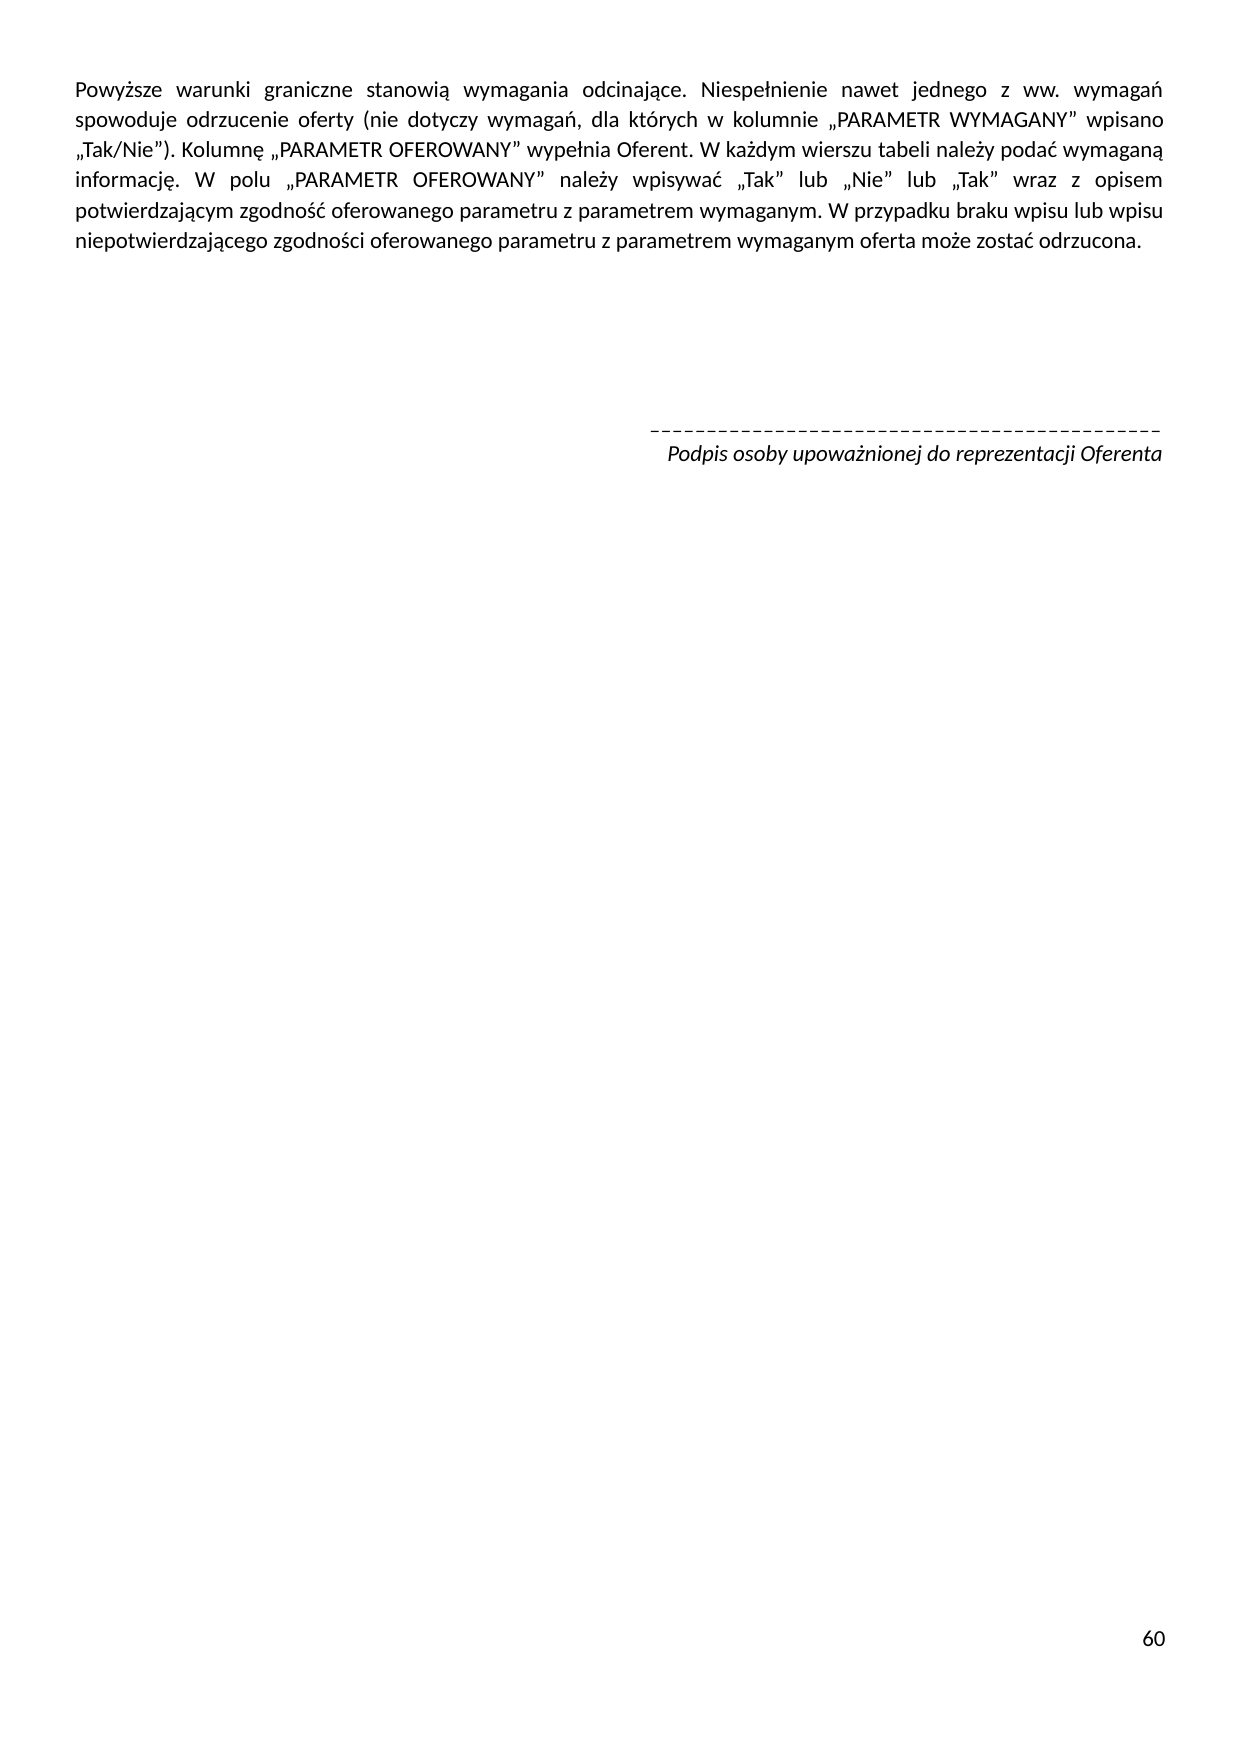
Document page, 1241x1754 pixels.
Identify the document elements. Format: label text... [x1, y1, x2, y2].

list Podpis osoby upoważnionej do reprezentacji Oferenta [150, 439, 1165, 467]
list _____________________________________________ [150, 407, 1165, 435]
text Powyższe warunki graniczne stanowią wymagania odcinające. Niespełnienie nawet jednego z ww. wymagań spowoduje odrzucenie oferty (nie dotyczy wymagań, dla których w kolumnie „PARAMETR WYMAGANY” wpisano „Tak/Nie”). Kolumnę „PARAMETR OFEROWANY” wypełnia Oferent. W każdym wierszu tabeli należy podać wymaganą informację. W polu „PARAMETR OFEROWANY” należy wpisywać „Tak” lub „Nie” lub „Tak” wraz z opisem potwierdzającym zgodność oferowanego parametru z parametrem wymaganym. W przypadku braku wpisu lub wpisu niepotwierdzającego zgodności oferowanego parametru z parametrem wymaganym oferta może zostać odrzucona. [75, 75, 1165, 254]
